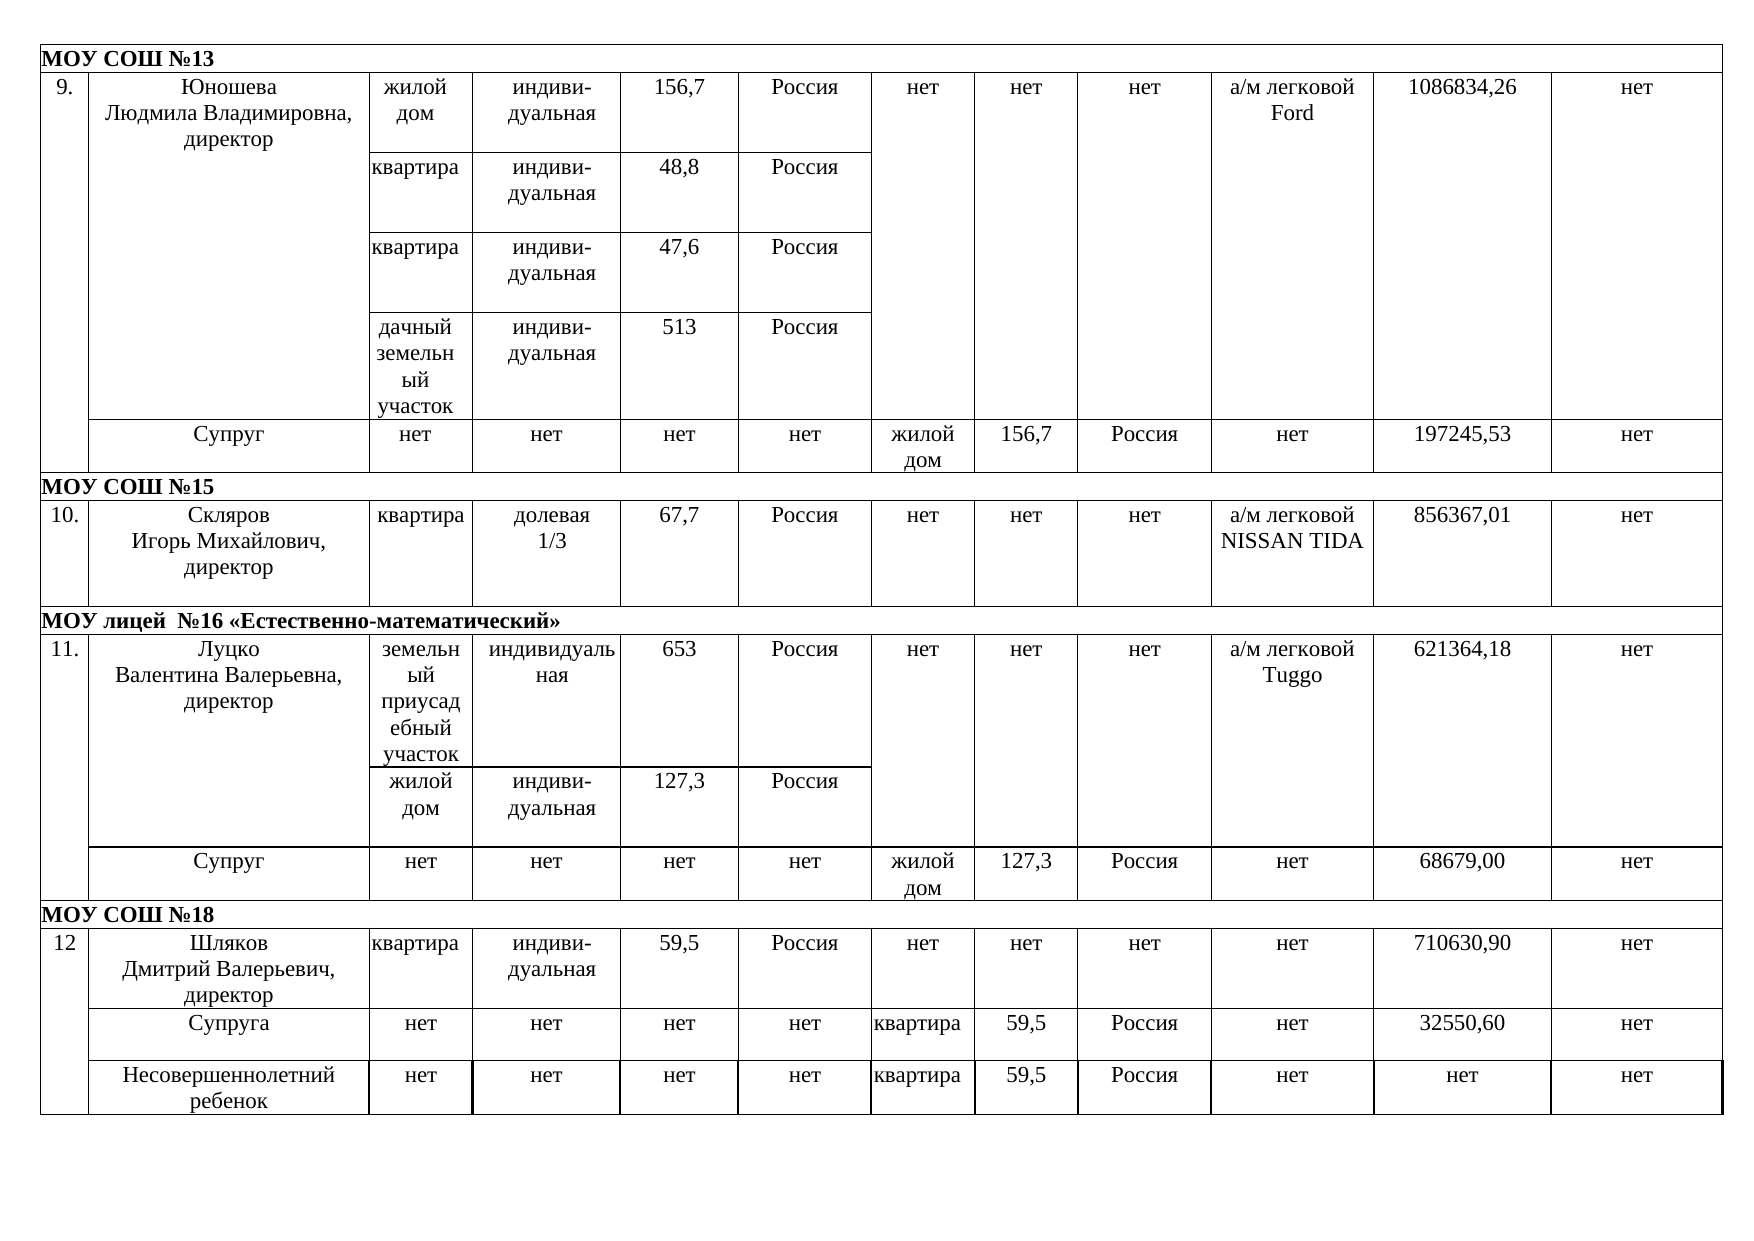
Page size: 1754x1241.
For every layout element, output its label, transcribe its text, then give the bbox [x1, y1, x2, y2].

table_cell МОУ лицей №16 «Естественно-математический» [41, 607, 1722, 633]
table_cell квартира [370, 501, 472, 606]
table_cell 59,5 [976, 1061, 1077, 1113]
table_cell МОУ СОШ №15 [41, 473, 1722, 500]
table_cell нет [473, 1009, 620, 1060]
table_cell нет [872, 73, 974, 418]
table_cell 59,5 [621, 929, 738, 1008]
table_cell Cупруга [89, 1009, 369, 1060]
table_header МОУ СОШ №13 [41, 45, 1722, 72]
table_cell нет [370, 848, 472, 900]
table_cell 12 [41, 929, 88, 1113]
table_cell а/м легковой Tuggo [1212, 635, 1373, 846]
table_cell нет [1212, 1009, 1373, 1060]
table_cell нет [1552, 1061, 1721, 1113]
table_cell нет [621, 848, 738, 900]
table_cell квартира [370, 929, 472, 1008]
table_cell 156,7 [975, 420, 1077, 472]
table_cell нет [621, 1061, 737, 1113]
table_cell 11. [41, 635, 88, 900]
table_cell Скляров Игорь Михайлович, директор [89, 501, 369, 606]
table_cell нет [370, 1009, 472, 1060]
table_cell индивидуальная [473, 635, 620, 766]
table_cell 127,3 [621, 768, 738, 846]
table_cell нет [872, 501, 974, 606]
table_cell долевая 1/3 [473, 501, 620, 606]
table_cell нет [1212, 929, 1373, 1008]
table_cell нет [1552, 73, 1722, 418]
table_cell нет [1078, 501, 1211, 606]
table_cell 32550,60 [1374, 1009, 1551, 1060]
table_cell нет [1552, 848, 1722, 900]
table_cell Юношева Людмила Владимировна, директор [89, 73, 369, 418]
table_cell нет [739, 848, 871, 900]
table_cell Россия [739, 501, 871, 606]
table_cell индиви-дуальная [473, 233, 620, 312]
table_cell индиви-дуальная [473, 929, 620, 1008]
table_cell а/м легковой NISSAN TIDA [1212, 501, 1373, 606]
table_cell 59,5 [975, 1009, 1077, 1060]
table_cell нет [370, 1061, 471, 1113]
table_cell а/м легковой Ford [1212, 73, 1373, 418]
table_cell Россия [739, 313, 871, 418]
table_cell Россия [1079, 1061, 1210, 1113]
table_cell 197245,53 [1374, 420, 1551, 472]
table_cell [89, 1061, 368, 1113]
table_cell индиви-дуальная [473, 73, 620, 152]
table_cell нет [1212, 1061, 1373, 1113]
table_cell нет [621, 420, 738, 472]
table_cell дачный земельный участок [370, 313, 472, 418]
table_cell нет [975, 501, 1077, 606]
table_cell 856367,01 [1374, 501, 1551, 606]
table_cell нет [473, 420, 620, 472]
table_cell Супруг [89, 848, 369, 900]
table_cell земельный приусадебный участок [370, 635, 472, 766]
table_cell нет [1552, 635, 1722, 846]
table_cell нет [1212, 420, 1373, 472]
table_cell нет [370, 420, 472, 472]
table_cell нет [739, 1009, 871, 1060]
table_cell Россия [1078, 1009, 1211, 1060]
table_cell Россия [739, 768, 871, 846]
table_cell нет [1078, 635, 1211, 846]
table_cell Россия [1078, 420, 1211, 472]
table_cell нет [872, 635, 974, 846]
table_cell нет [739, 420, 871, 472]
table_cell нет [1078, 73, 1211, 418]
table_cell нет [621, 1009, 738, 1060]
table_cell 48,8 [621, 153, 738, 232]
table_cell МОУ СОШ №18 [41, 901, 1722, 928]
table_cell 1086834,26 [1374, 73, 1551, 418]
table_cell индиви-дуальная [473, 313, 620, 418]
table_cell нет [1552, 420, 1722, 472]
table_cell 68679,00 [1374, 848, 1551, 900]
table_cell нет [1552, 929, 1722, 1008]
table_cell Луцко Валентина Валерьевна, директор [89, 635, 369, 846]
table_cell нет [1078, 929, 1211, 1008]
table_cell Россия [739, 635, 871, 766]
table_cell Шляков Дмитрий Валерьевич, директор [89, 929, 369, 1008]
table_cell 513 [621, 313, 738, 418]
table_cell нет [872, 929, 974, 1008]
table_cell Россия [1078, 848, 1211, 900]
table_cell 710630,90 [1374, 929, 1551, 1008]
table_cell 653 [621, 635, 738, 766]
table_cell квартира [872, 1009, 974, 1060]
table_cell 67,7 [621, 501, 738, 606]
table_cell нет [1375, 1061, 1550, 1113]
table_cell Россия [739, 929, 871, 1008]
table_cell 9. [41, 73, 88, 472]
table_cell нет [1212, 848, 1373, 900]
table_cell жилой дом [370, 768, 472, 846]
table_cell нет [975, 635, 1077, 846]
table_cell Россия [739, 233, 871, 312]
table_cell нет [474, 1061, 619, 1113]
table_cell 10. [41, 501, 88, 606]
table_cell нет [473, 848, 620, 900]
table_cell нет [1552, 1009, 1722, 1060]
table_cell Россия [739, 153, 871, 232]
table_cell индиви-дуальная [473, 153, 620, 232]
table_cell 47,6 [621, 233, 738, 312]
table_cell 621364,18 [1374, 635, 1551, 846]
table_cell жилой дом [872, 420, 974, 472]
table_cell нет [975, 929, 1077, 1008]
table_cell жилой дом [872, 848, 974, 900]
table_cell нет [739, 1061, 870, 1113]
table_cell квартира [370, 233, 472, 312]
table_cell жилой дом [370, 73, 472, 152]
table_cell индиви-дуальная [473, 768, 620, 846]
table_cell квартира [370, 153, 472, 232]
table_cell Супруг [89, 420, 369, 472]
table_cell 156,7 [621, 73, 738, 152]
table_cell квартира [872, 1061, 974, 1113]
table_cell нет [975, 73, 1077, 418]
table_cell нет [1552, 501, 1722, 606]
table_cell Россия [739, 73, 871, 152]
table_cell 127,3 [975, 848, 1077, 900]
